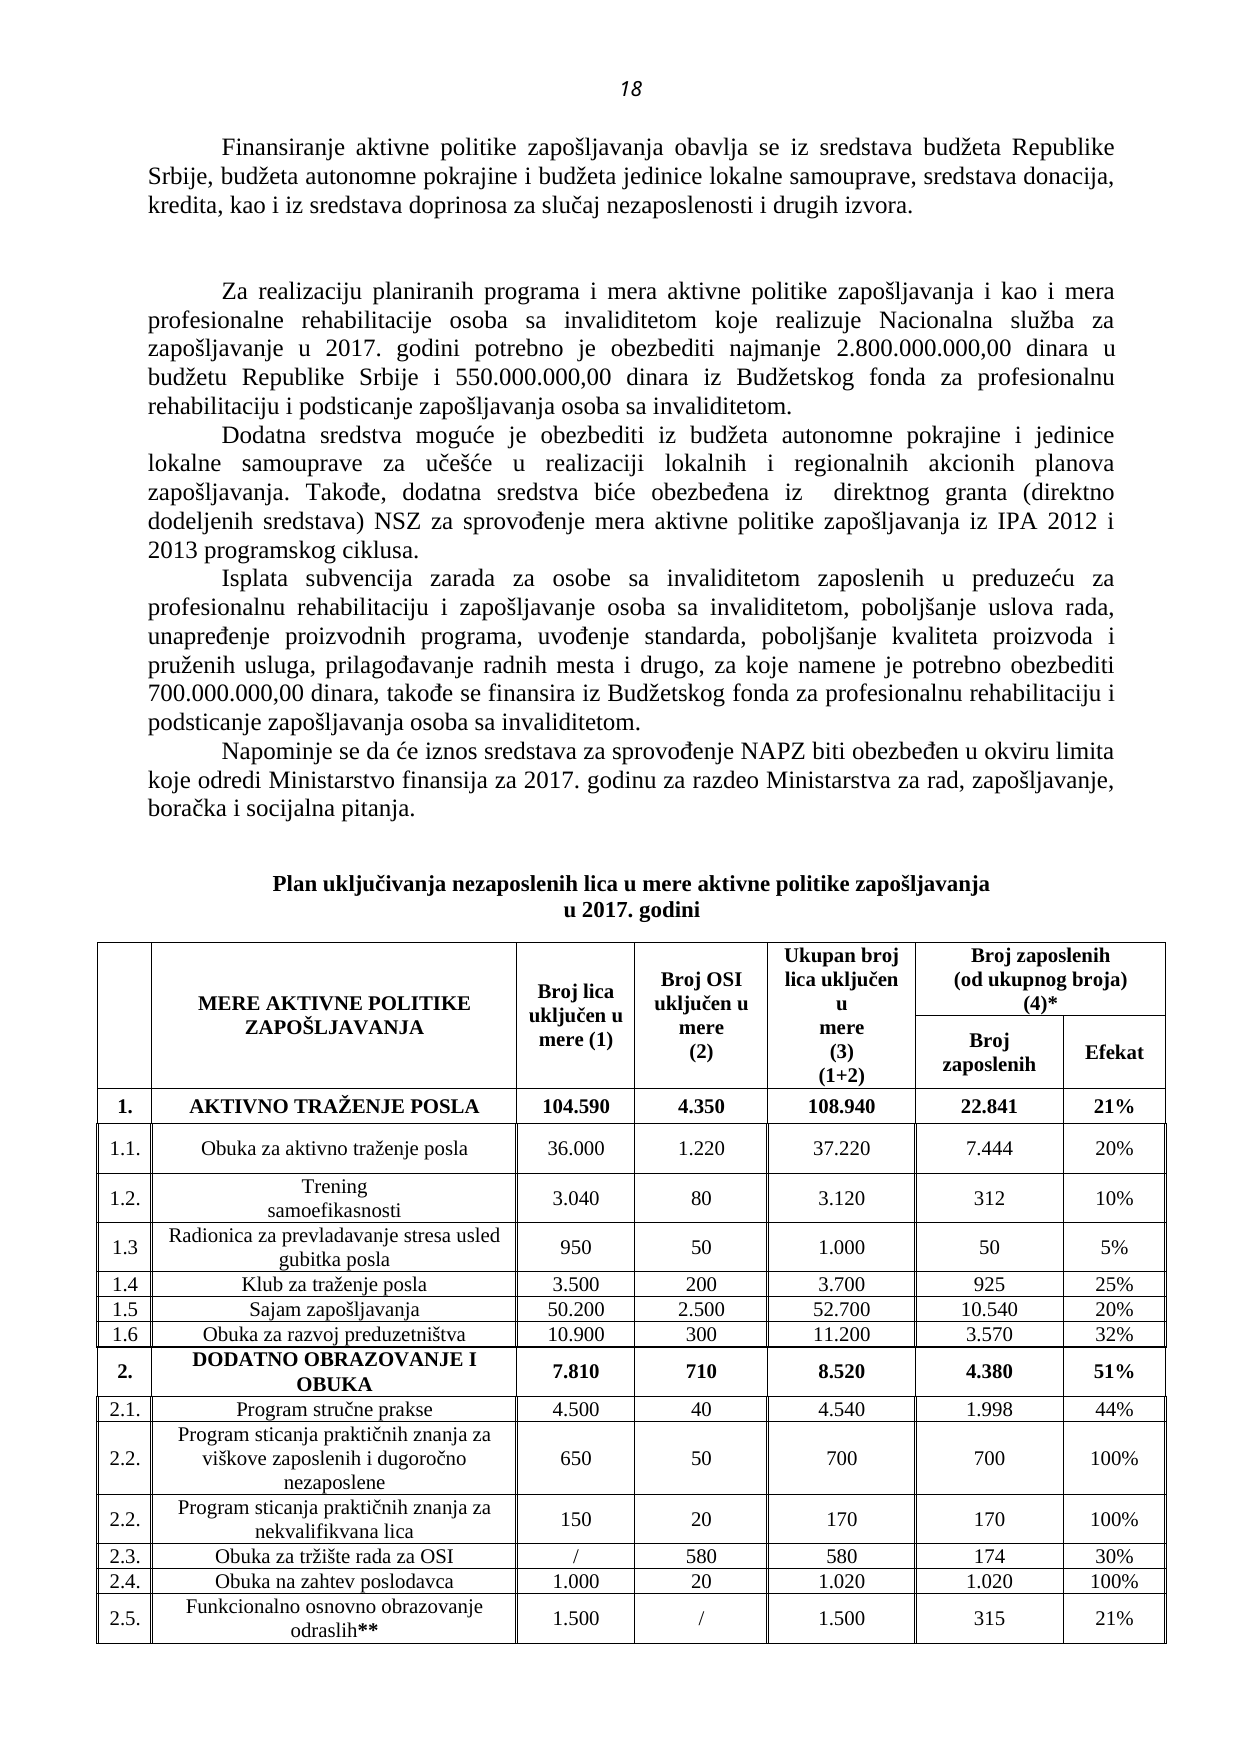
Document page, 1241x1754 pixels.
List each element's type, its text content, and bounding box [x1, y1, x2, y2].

table_cell 32% [1064, 1322, 1164, 1346]
table_cell 2. [98, 1348, 151, 1396]
table_cell 40 [635, 1397, 766, 1421]
text Za realizaciju planiranih programa i mera aktivne politike zapošljavanja i kao i mera profesionalne rehabilitacije osoba sa invaliditetom koje realizuje Nacionalna služba za zapošljavanje u 2017. godini potrebno je obezbediti najmanje 2.800.000.000,00 dinara u budžetu Republike Srbije i 550.000.000,00 dinara iz Budžetskog fonda za profesionalnu rehabilitaciju i podsticanje zapošljavanja osoba sa invaliditetom. [148, 276, 1116, 420]
table_cell 300 [635, 1322, 766, 1346]
text Finansiranje aktivne politike zapošljavanja obavlja se iz sredstava budžeta Republike Srbije, budžeta autonomne pokrajine i budžeta jedinice lokalne samouprave, sredstava donacija, kredita, kao i iz sredstava doprinosa za slučaj nezaposlenosti i drugih izvora. [148, 132, 1116, 218]
table_cell 37.220 [769, 1124, 914, 1173]
table_cell 20% [1064, 1124, 1164, 1173]
table_cell 700 [769, 1422, 914, 1494]
table_cell 10% [1064, 1174, 1164, 1222]
table_cell 174 [917, 1544, 1063, 1568]
table_cell 3.500 [518, 1272, 634, 1296]
table_cell Trening samoefikasnosti [153, 1174, 515, 1222]
table_cell Klub za traženje posla [153, 1272, 515, 1296]
table_cell 20 [635, 1495, 766, 1543]
table_cell Obuka za razvoj preduzetništva [153, 1322, 515, 1346]
table_cell 50 [917, 1223, 1063, 1271]
table_cell Obuka za aktivno traženje posla [153, 1124, 515, 1173]
table_cell 11.200 [769, 1322, 914, 1346]
table_cell 1. [98, 1089, 151, 1123]
table_cell 1.998 [917, 1397, 1063, 1421]
table_cell AKTIVNO TRAŽENJE POSLA [152, 1089, 516, 1123]
table_cell 7.810 [517, 1348, 634, 1396]
table_cell 3.700 [769, 1272, 914, 1296]
table_cell 710 [635, 1348, 767, 1396]
table_cell 4.500 [518, 1397, 634, 1421]
table_cell 4.540 [769, 1397, 914, 1421]
table_cell 1.1. [99, 1124, 150, 1173]
table_cell 20% [1064, 1297, 1164, 1321]
table_cell 104.590 [517, 1089, 634, 1123]
table_cell 2.2. [99, 1422, 150, 1494]
table_cell 44% [1064, 1397, 1164, 1421]
table_cell 3.120 [769, 1174, 914, 1222]
table_cell 50 [635, 1223, 766, 1271]
table_header Broj zaposlenih (od ukupnog broja) (4)* [916, 943, 1165, 1015]
table_cell Program sticanja praktičnih znanja za viškove zaposlenih i dugoročno nezaposlene [153, 1422, 515, 1494]
table_cell 5% [1064, 1223, 1164, 1271]
table_cell 21% [1064, 1089, 1165, 1123]
table_cell 1.220 [635, 1124, 766, 1173]
table_cell 1.500 [769, 1594, 914, 1642]
table_cell 2.1. [99, 1397, 150, 1421]
table_cell 80 [635, 1174, 766, 1222]
table_header MERE AKTIVNE POLITIKE ZAPOŠLJAVANJA [152, 943, 516, 1087]
table_cell 30% [1064, 1544, 1164, 1568]
table_cell 925 [917, 1272, 1063, 1296]
table_cell 1.500 [518, 1594, 634, 1642]
table_cell 1.000 [769, 1223, 914, 1271]
table_cell 7.444 [917, 1124, 1063, 1173]
table_header [98, 943, 151, 1087]
table_cell 1.3 [99, 1223, 150, 1271]
table_cell 8.520 [768, 1348, 915, 1396]
table_cell 4.380 [916, 1348, 1063, 1396]
table_cell Program sticanja praktičnih znanja za nekvalifikvana lica [153, 1495, 515, 1543]
table_cell 36.000 [518, 1124, 634, 1173]
table_cell 3.040 [518, 1174, 634, 1222]
table_cell Obuka na zahtev poslodavca [153, 1569, 515, 1593]
table_cell 650 [518, 1422, 634, 1494]
text Plan uključivanja nezaposlenih lica u mere aktivne politike zapošljavanja [148, 870, 1116, 896]
text Dodatna sredstva moguće je obezbediti iz budžeta autonomne pokrajine i jedinice lokalne samouprave za učešće u realizaciji lokalnih i regionalnih akcionih planova zapošljavanja. Takođe, dodatna sredstva biće obezbeđena iz direktnog granta (direktno dodeljenih sredstava) NSZ za sprovođenje mera aktivne politike zapošljavanja iz IPA 2012 i 2013 programskog ciklusa. [148, 420, 1116, 563]
table_cell 1.5 [99, 1297, 150, 1321]
table_cell 1.020 [917, 1569, 1063, 1593]
table_cell 2.4. [99, 1569, 150, 1593]
table_cell 170 [769, 1495, 914, 1543]
table_cell Broj zaposlenih [916, 1016, 1063, 1087]
text u 2017. godini [148, 896, 1116, 923]
table_cell 100% [1064, 1422, 1164, 1494]
table_cell 580 [635, 1544, 766, 1568]
table_cell 950 [518, 1223, 634, 1271]
text Isplata subvencija zarada za osobe sa invaliditetom zaposlenih u preduzeću za profesionalnu rehabilitaciju i zapošljavanje osoba sa invaliditetom, poboljšanje uslova rada, unapređenje proizvodnih programa, uvođenje standarda, poboljšanje kvaliteta proizvoda i pruženih usluga, prilagođavanje radnih mesta i drugo, za koje namene je potrebno obezbediti 700.000.000,00 dinara, takođe se finansira iz Budžetskog fonda za profesionalnu rehabilitaciju i podsticanje zapošljavanja osoba sa invaliditetom. [148, 563, 1116, 736]
table_cell 312 [917, 1174, 1063, 1222]
table_cell / [635, 1594, 766, 1642]
text Napominje se da će iznos sredstava za sprovođenje NAPZ biti obezbeđen u okviru limita koje odredi Ministarstvo finansija za 2017. godinu za razdeo Ministarstva za rad, zapošljavanje, boračka i socijalna pitanja. [148, 736, 1116, 822]
table_cell 1.000 [518, 1569, 634, 1593]
table_cell 2.2. [99, 1495, 150, 1543]
table_cell / [518, 1544, 634, 1568]
table_cell Sajam zapošljavanja [153, 1297, 515, 1321]
table_cell 20 [635, 1569, 766, 1593]
table_cell 1.020 [769, 1569, 914, 1593]
table_cell 2.5. [99, 1594, 150, 1642]
table_cell 1.4 [99, 1272, 150, 1296]
table_cell Obuka za tržište rada za OSI [153, 1544, 515, 1568]
table_cell 4.350 [635, 1089, 767, 1123]
table_header Broj OSI uključen u mere (2) [635, 943, 767, 1087]
table_cell 170 [917, 1495, 1063, 1543]
table_cell 580 [769, 1544, 914, 1568]
table_cell Program stručne prakse [153, 1397, 515, 1421]
table_cell 52.700 [769, 1297, 914, 1321]
table_cell 1.6 [99, 1322, 150, 1346]
table_cell 2.3. [99, 1544, 150, 1568]
table_cell 3.570 [917, 1322, 1063, 1346]
table_cell 315 [917, 1594, 1063, 1642]
table_cell 700 [917, 1422, 1063, 1494]
table_cell 10.540 [917, 1297, 1063, 1321]
table_cell Funkcionalno osnovno obrazovanje odraslih** [153, 1594, 515, 1642]
table_cell 200 [635, 1272, 766, 1296]
table_cell Efekat [1064, 1016, 1165, 1087]
table_cell 108.940 [768, 1089, 915, 1123]
table_cell 1.2. [99, 1174, 150, 1222]
table_cell 50 [635, 1422, 766, 1494]
table_cell 50.200 [518, 1297, 634, 1321]
table_cell 21% [1064, 1594, 1164, 1642]
table_cell Radionica za prevladavanje stresa usled gubitka posla [153, 1223, 515, 1271]
table_header Ukupan broj lica uključen u mere (3) (1+2) [768, 943, 915, 1087]
table_header Broj lica uključen u mere (1) [517, 943, 634, 1087]
table_cell 22.841 [916, 1089, 1063, 1123]
table_cell 10.900 [518, 1322, 634, 1346]
table_cell 51% [1064, 1348, 1165, 1396]
table_cell 2.500 [635, 1297, 766, 1321]
table_cell 150 [518, 1495, 634, 1543]
table_cell 100% [1064, 1495, 1164, 1543]
table_cell DODATNO OBRAZOVANJE I OBUKA [152, 1348, 516, 1396]
table_cell 25% [1064, 1272, 1164, 1296]
table_cell 100% [1064, 1569, 1164, 1593]
